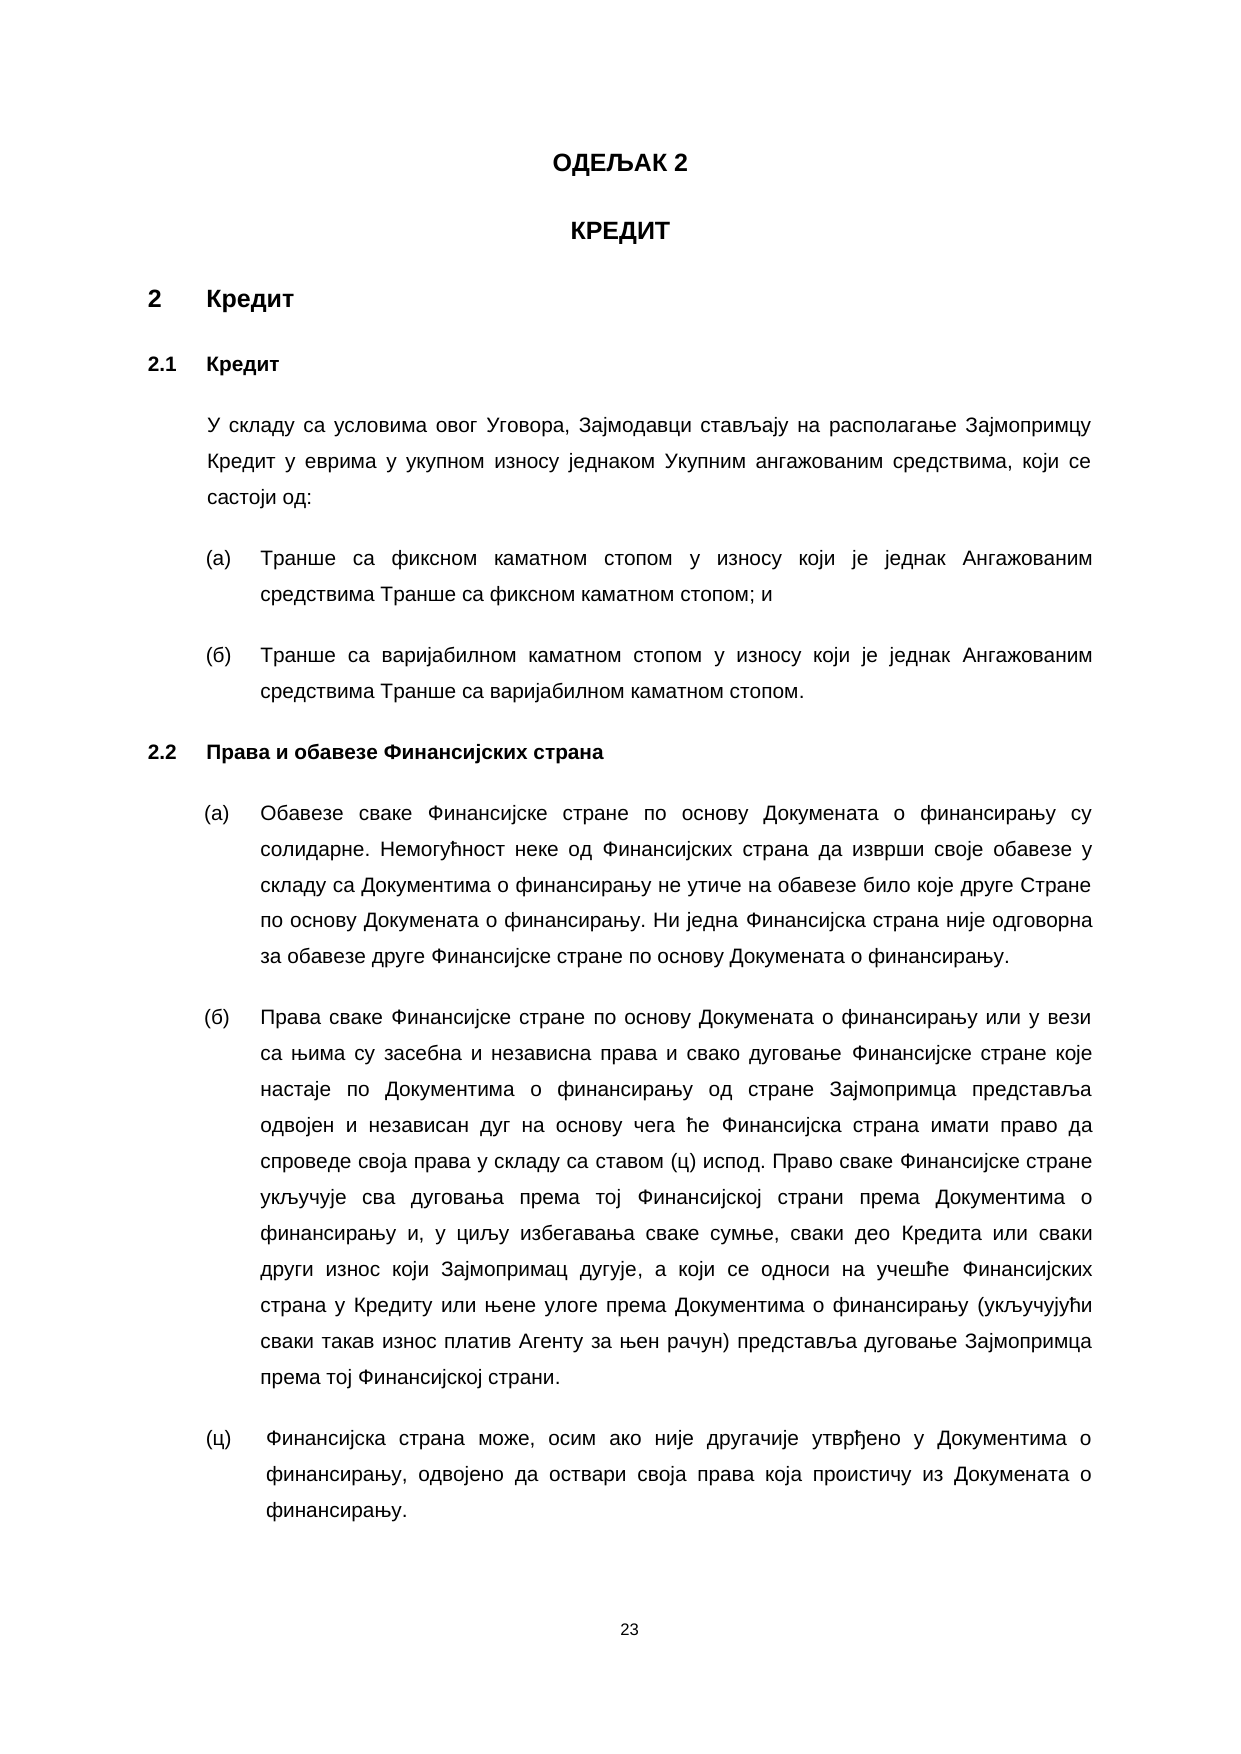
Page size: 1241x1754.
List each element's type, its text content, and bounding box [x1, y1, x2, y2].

list (б) Права сваке Финансијске стране по основу Докумената о финансирању или у вези са њима су засебна и независна права и свако дуговање Финансијске стране које настаје по Документима о финансирању од стране Зајмопримца представља одвојен и независан дуг на основу чега ће Финансијска страна имати право да спроведе своја права у складу са ставом (ц) испод. Право сваке Финансијске стране укључује сва дуговања према тој Финансијској страни према Документима о финансирању и, у циљу избегавања сваке сумње, сваки део Кредита или сваки други износ који Зајмопримац дугује, а који се односи на учешће Финансијских страна у Кредиту или њене улоге према Документима о финансирању (укључујући сваки такав износ платив Агенту за њен рачун) представља дуговање Зајмопримца према тој Финансијској страни. [204, 1005, 1092, 1388]
list 2 Кредит [148, 284, 1092, 313]
title Кредит [148, 216, 1092, 244]
list (б) Транше са варијабилном каматном стопом у износу који је једнак Ангажованим средствима Транше са варијабилном каматном стопом. [206, 643, 1092, 703]
list 2.1 Кредит [148, 352, 1092, 376]
list (ц) Финансијска страна може, осим ако није другачије утврђено у Документима о финансирању, одвојено да оствари своја права која проистичу из Докумената о финансирању. [206, 1426, 1092, 1521]
list (a) Транше са фиксном каматном стопом у износу који је једнак Ангажованим средствима Транше са фиксном каматном стопом; и [206, 546, 1092, 606]
text У складу са условима овог Уговора, Зајмодавци стављају на располагање Зајмопримцу Кредит у еврима у укупном износу једнаком Укупним ангажованим средствима, који се састоји од: [207, 413, 1092, 509]
list 2.2 Права и обавезе Финансијских страна [148, 739, 1092, 763]
list Обавезе сваке Финансијске стране по основу Докумената о финансирању су солидарне. Немогућност неке од Финансијских страна да изврши своје обавезе у складу са Документима о финансирању не утиче на обавезе било које друге Стране по основу Докумената о финансирању. Ни једна Финансијска страна није одговорна за обавезе друге Финансијске стране по основу Докумената о финансирању. [204, 801, 1092, 968]
title ОДЕЉАК 2 [148, 148, 1092, 176]
